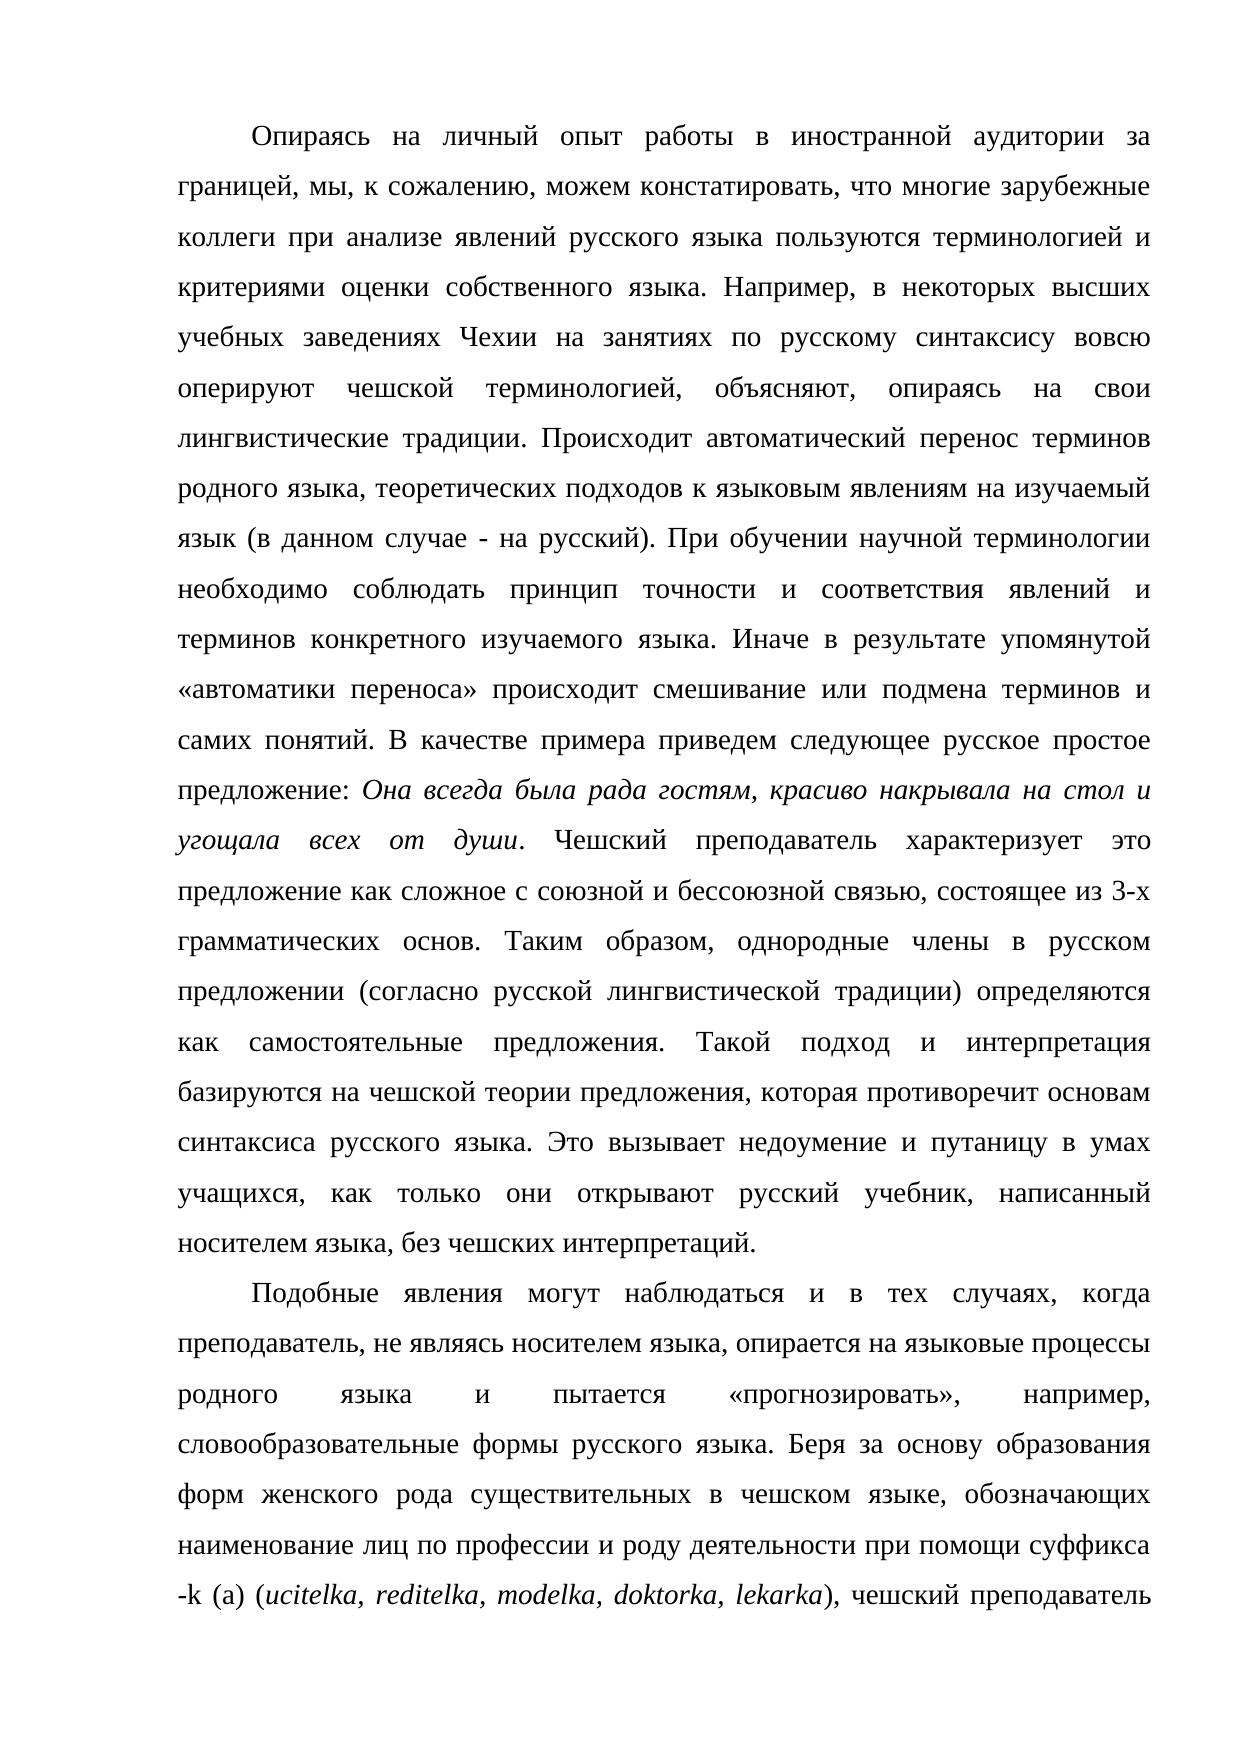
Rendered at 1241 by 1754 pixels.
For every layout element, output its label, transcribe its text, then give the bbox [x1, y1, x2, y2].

text Опираясь на личный опыт работы в иностранной аудитории за границей, мы, к сожалению, можем констатировать, что многие зарубежные коллеги при анализе явлений русского языка пользуются терминологией и критериями оценки собственного языка. Например, в некоторых высших учебных заведениях Чехии на занятиях по русскому синтаксису вовсю оперируют чешской терминологией, объясняют, опираясь на свои лингвистические традиции. Происходит автоматический перенос терминов родного языка, теоретических подходов к языковым явлениям на изучаемый язык (в данном случае - на русский). При обучении научной терминологии необходимо соблюдать принцип точности и соответствия явлений и терминов конкретного изучаемого языка. Иначе в результате упомянутой «автоматики переноса» происходит смешивание или подмена терминов и самих понятий. В качестве примера приведем следующее русское простое предложение: Она всегда была рада гостям, красиво накрывала на стол и угощала всех от души. Чешский преподаватель характеризует это предложение как сложное с союзной и бессоюзной связью, состоящее из 3-х грамматических основ. Таким образом, однородные члены в русском предложении (согласно русской лингвистической традиции) определяются как самостоятельные предложения. Такой подход и интерпретация базируются на чешской теории предложения, которая противоречит основам синтаксиса русского языка. Это вызывает недоумение и путаницу в умах учащихся, как только они открывают русский учебник, написанный носителем языка, без чешских интерпретаций. [177, 118, 1152, 1258]
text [177, 1275, 1152, 1611]
